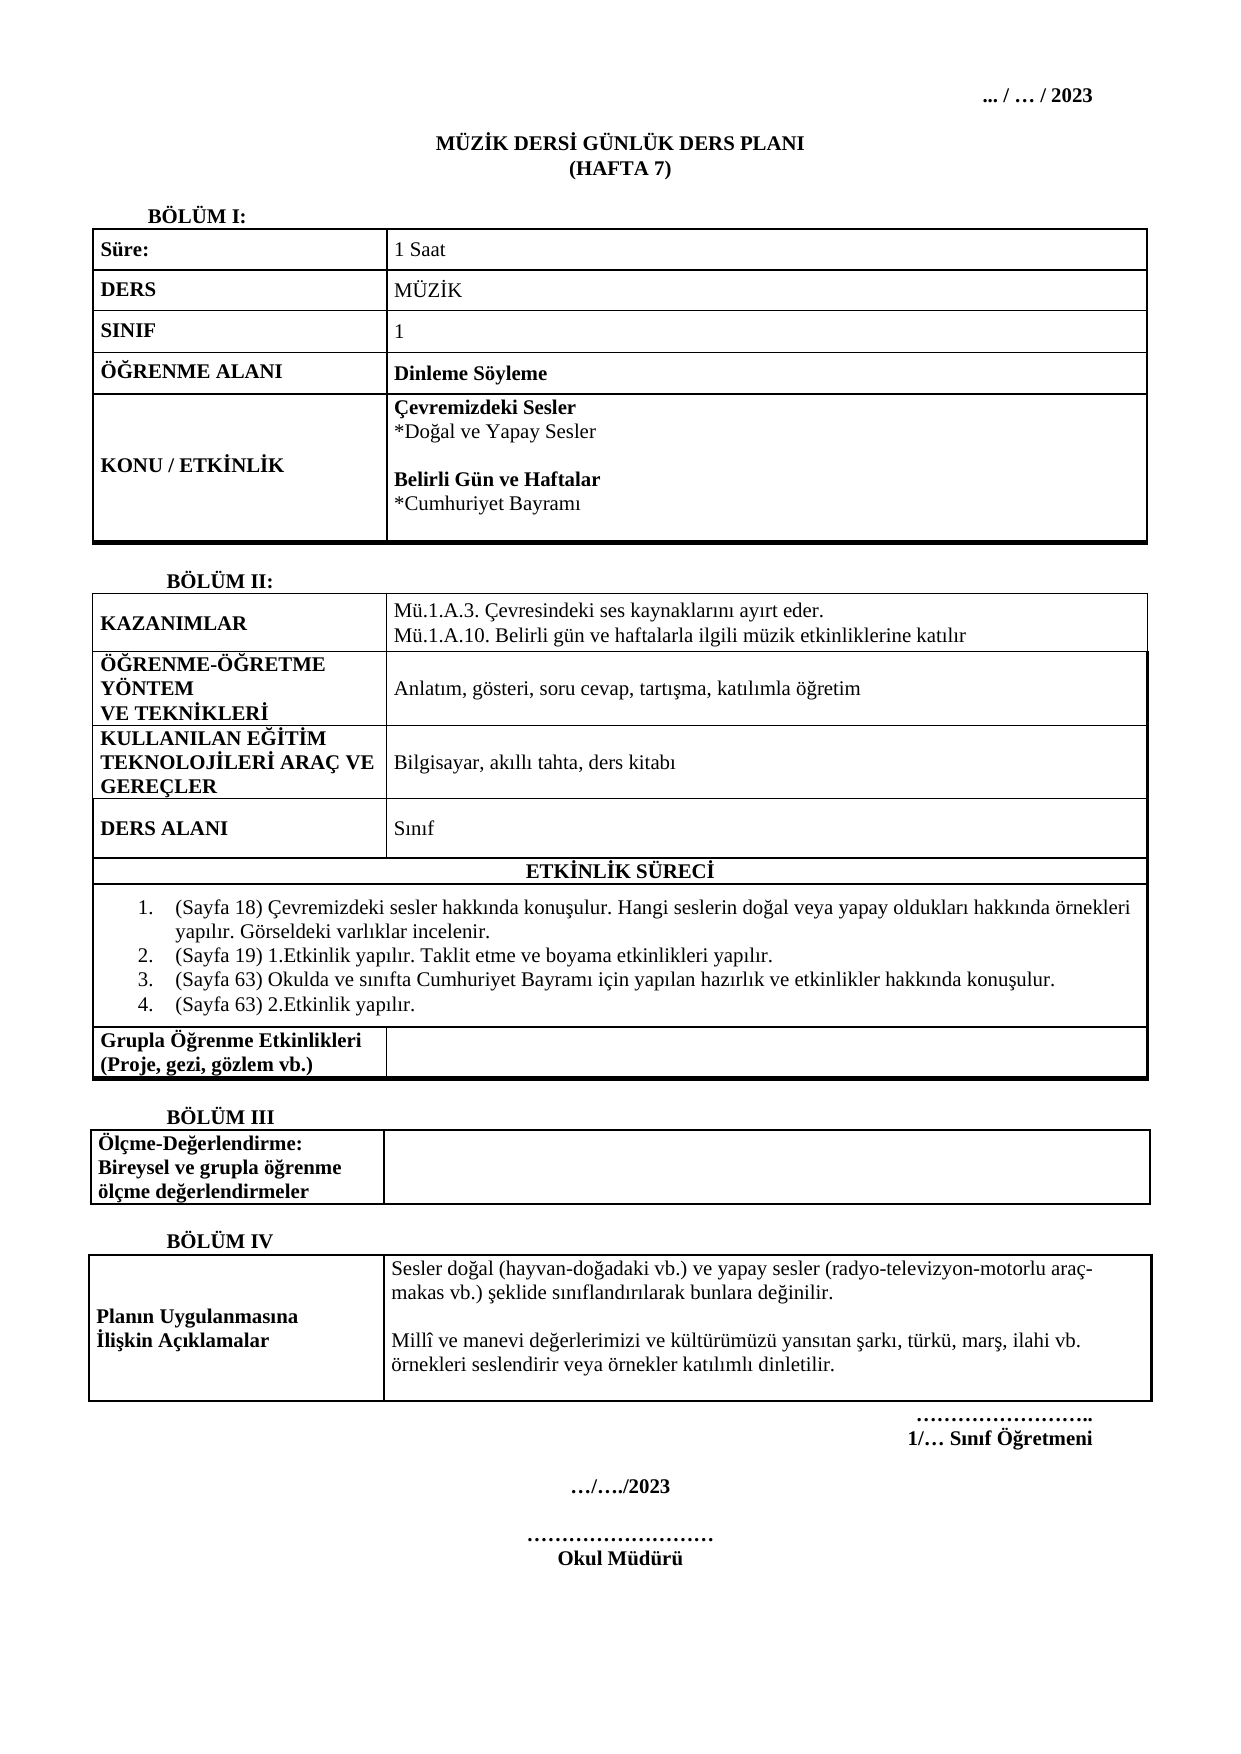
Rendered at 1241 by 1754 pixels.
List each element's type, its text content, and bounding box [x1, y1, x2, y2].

table_cell Anlatım, gösteri, soru cevap, tartışma, katılımla öğretim [387, 652, 1146, 724]
table_cell MÜZİK [388, 271, 1146, 310]
table_cell ÖĞRENME-ÖĞRETME YÖNTEM VE TEKNİKLERİ [93, 652, 386, 724]
table_cell Grupla Öğrenme Etkinlikleri (Proje, gezi, gözlem vb.) [94, 1028, 386, 1076]
table_cell Dinleme Söyleme [388, 353, 1146, 393]
table_cell DERS ALANI [94, 799, 386, 857]
table_cell (Sayfa 18) Çevremizdeki sesler hakkında konuşulur. Hangi seslerin doğal veya yapay oldukları hakkında örnekleri yapılır. Görseldeki varlıklar incelenir. (Sayfa 19) 1.Etkinlik yapılır. Taklit etme ve boyama etkinlikleri yapılır. (Sayfa 63) Okulda ve sınıfta Cumhuriyet Bayramı için yapılan hazırlık ve etkinlikler hakkında konuşulur. (Sayfa 63) 2.Etkinlik yapılır. [94, 885, 1146, 1026]
table_cell DERS [94, 271, 386, 310]
text (HAFTA 7) [148, 155, 1093, 179]
subtitle BÖLÜM IV [148, 1229, 1093, 1253]
table_header [385, 1131, 1149, 1203]
table_cell Çevremizdeki Sesler *Doğal ve Yapay Sesler Belirli Gün ve Haftalar *Cumhuriyet Bayramı [388, 395, 1146, 540]
text Okul Müdürü [148, 1546, 1093, 1570]
table_cell 1 [388, 311, 1146, 352]
table_header Planın Uygulanmasına İlişkin Açıklamalar [90, 1256, 383, 1400]
text MÜZİK DERSİ GÜNLÜK DERS PLANI [148, 131, 1093, 155]
table_cell SINIF [94, 311, 386, 352]
text ……………………… [148, 1522, 1093, 1546]
text …………………….. [148, 1402, 1093, 1426]
table_cell KULLANILAN EĞİTİM TEKNOLOJİLERİ ARAÇ VE GEREÇLER [93, 726, 386, 798]
table_header Ölçme-Değerlendirme: Bireysel ve grupla öğrenme ölçme değerlendirmeler [92, 1131, 383, 1203]
text …/…./2023 [148, 1474, 1093, 1498]
table_header Mü.1.A.3. Çevresindeki ses kaynaklarını ayırt eder. Mü.1.A.10. Belirli gün ve haftalarla ilgili müzik etkinliklerine katılır [387, 594, 1147, 651]
table_header KAZANIMLAR [93, 594, 386, 651]
table_header Süre: [94, 230, 386, 269]
table_cell ETKİNLİK SÜRECİ [94, 859, 1146, 883]
table_cell KONU / ETKİNLİK [94, 395, 386, 540]
text BÖLÜM II: [148, 569, 1093, 593]
table_header 1 Saat [388, 230, 1146, 269]
table_cell [387, 1028, 1146, 1076]
text 1/… Sınıf Öğretmeni [148, 1426, 1093, 1450]
text ... / … / 2023 [148, 83, 1093, 107]
table_header Sesler doğal (hayvan-doğadaki vb.) ve yapay sesler (radyo-televizyon-motorlu araç-makas vb.) şeklide sınıflandırılarak bunlara değinilir. Millî ve manevi değerlerimizi ve kültürümüzü yansıtan şarkı, türkü, marş, ilahi vb. örnekleri seslendirir veya örnekler katılımlı dinletilir. [385, 1256, 1150, 1400]
table_cell Bilgisayar, akıllı tahta, ders kitabı [387, 726, 1146, 798]
table_cell Sınıf [387, 799, 1146, 857]
subtitle BÖLÜM III [148, 1105, 1093, 1129]
table_cell ÖĞRENME ALANI [94, 353, 386, 393]
text BÖLÜM I: [148, 203, 1093, 228]
